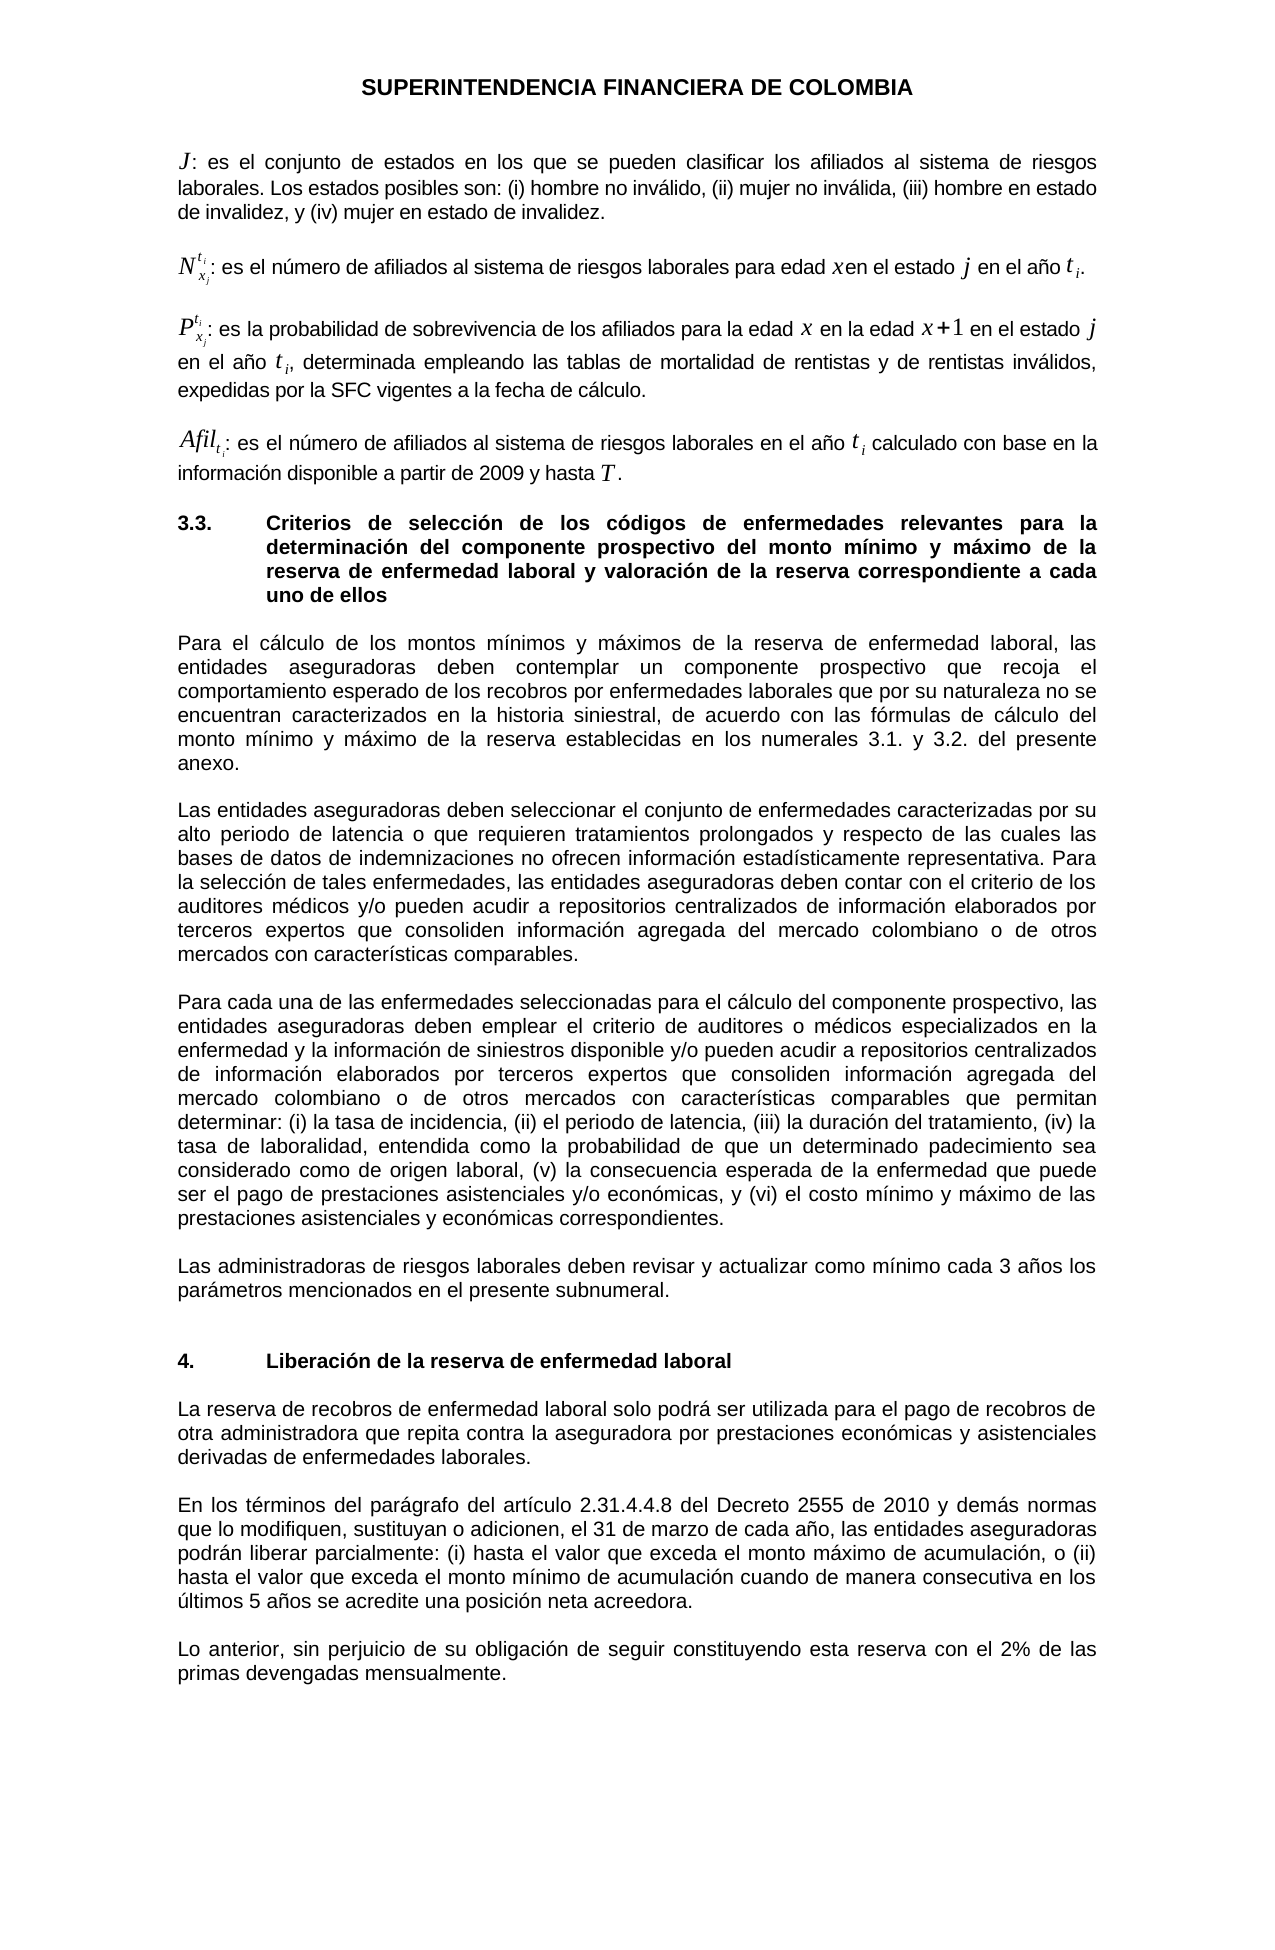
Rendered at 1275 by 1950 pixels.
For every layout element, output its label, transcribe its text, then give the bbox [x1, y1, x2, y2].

list Criterios de selección de los códigos de enfermedades relevantes para la determinación del componente prospectivo del monto mínimo y máximo de la reserva de enfermedad laboral y valoración de la reserva correspondiente a cada uno de ellos [177, 511, 1098, 607]
text Para cada una de las enfermedades seleccionadas para el cálculo del componente prospectivo, las entidades aseguradoras deben emplear el criterio de auditores o médicos especializados en la enfermedad y la información de siniestros disponible y/o pueden acudir a repositorios centralizados de información elaborados por terceros expertos que consoliden información agregada del mercado colombiano o de otros mercados con características comparables que permitan determinar: (i) la tasa de incidencia, (ii) el periodo de latencia, (iii) la duración del tratamiento, (iv) la tasa de laboralidad, entendida como la probabilidad de que un determinado padecimiento sea considerado como de origen laboral, (v) la consecuencia esperada de la enfermedad que puede ser el pago de prestaciones asistenciales y/o económicas, y (vi) el costo mínimo y máximo de las prestaciones asistenciales y económicas correspondientes. [177, 990, 1098, 1229]
text : es el número de afiliados al sistema de riesgos laborales en el año calculado con base en la información disponible a partir de 2009 y hasta . [177, 426, 1098, 487]
text : es el conjunto de estados en los que se pueden clasificar los afiliados al sistema de riesgos laborales. Los estados posibles son: (i) hombre no inválido, (ii) mujer no inválida, (iii) hombre en estado de invalidez, y (iv) mujer en estado de invalidez. [177, 148, 1098, 223]
text La reserva de recobros de enfermedad laboral solo podrá ser utilizada para el pago de recobros de otra administradora que repita contra la aseguradora por prestaciones económicas y asistenciales derivadas de enfermedades laborales. [177, 1397, 1098, 1469]
text Lo anterior, sin perjuicio de su obligación de seguir constituyendo esta reserva con el 2% de las primas devengadas mensualmente. [177, 1637, 1098, 1685]
text Para el cálculo de los montos mínimos y máximos de la reserva de enfermedad laboral, las entidades aseguradoras deben contemplar un componente prospectivo que recoja el comportamiento esperado de los recobros por enfermedades laborales que por su naturaleza no se encuentran caracterizados en la historia siniestral, de acuerdo con las fórmulas de cálculo del monto mínimo y máximo de la reserva establecidas en los numerales 3.1. y 3.2. del presente anexo. [177, 631, 1098, 774]
text Las administradoras de riesgos laborales deben revisar y actualizar como mínimo cada 3 años los parámetros mencionados en el presente subnumeral. [177, 1253, 1098, 1301]
list Liberación de la reserva de enfermedad laboral [177, 1349, 1098, 1373]
text Las entidades aseguradoras deben seleccionar el conjunto de enfermedades caracterizadas por su alto periodo de latencia o que requieren tratamientos prolongados y respecto de las cuales las bases de datos de indemnizaciones no ofrecen información estadísticamente representativa. Para la selección de tales enfermedades, las entidades aseguradoras deben contar con el criterio de los auditores médicos y/o pueden acudir a repositorios centralizados de información elaborados por terceros expertos que consoliden información agregada del mercado colombiano o de otros mercados con características comparables. [177, 798, 1098, 966]
text : es el número de afiliados al sistema de riesgos laborales para edad en el estado en el año . [177, 247, 1098, 285]
text En los términos del parágrafo del artículo 2.31.4.4.8 del Decreto 2555 de 2010 y demás normas que lo modifiquen, sustituyan o adicionen, el 31 de marzo de cada año, las entidades aseguradoras podrán liberar parcialmente: (i) hasta el valor que exceda el monto máximo de acumulación, o (ii) hasta el valor que exceda el monto mínimo de acumulación cuando de manera consecutiva en los últimos 5 años se acredite una posición neta acreedora. [177, 1493, 1098, 1613]
text : es la probabilidad de sobrevivencia de los afiliados para la edad en la edad en el estado en el año , determinada empleando las tablas de mortalidad de rentistas y de rentistas inválidos, expedidas por la SFC vigentes a la fecha de cálculo. [177, 309, 1098, 402]
